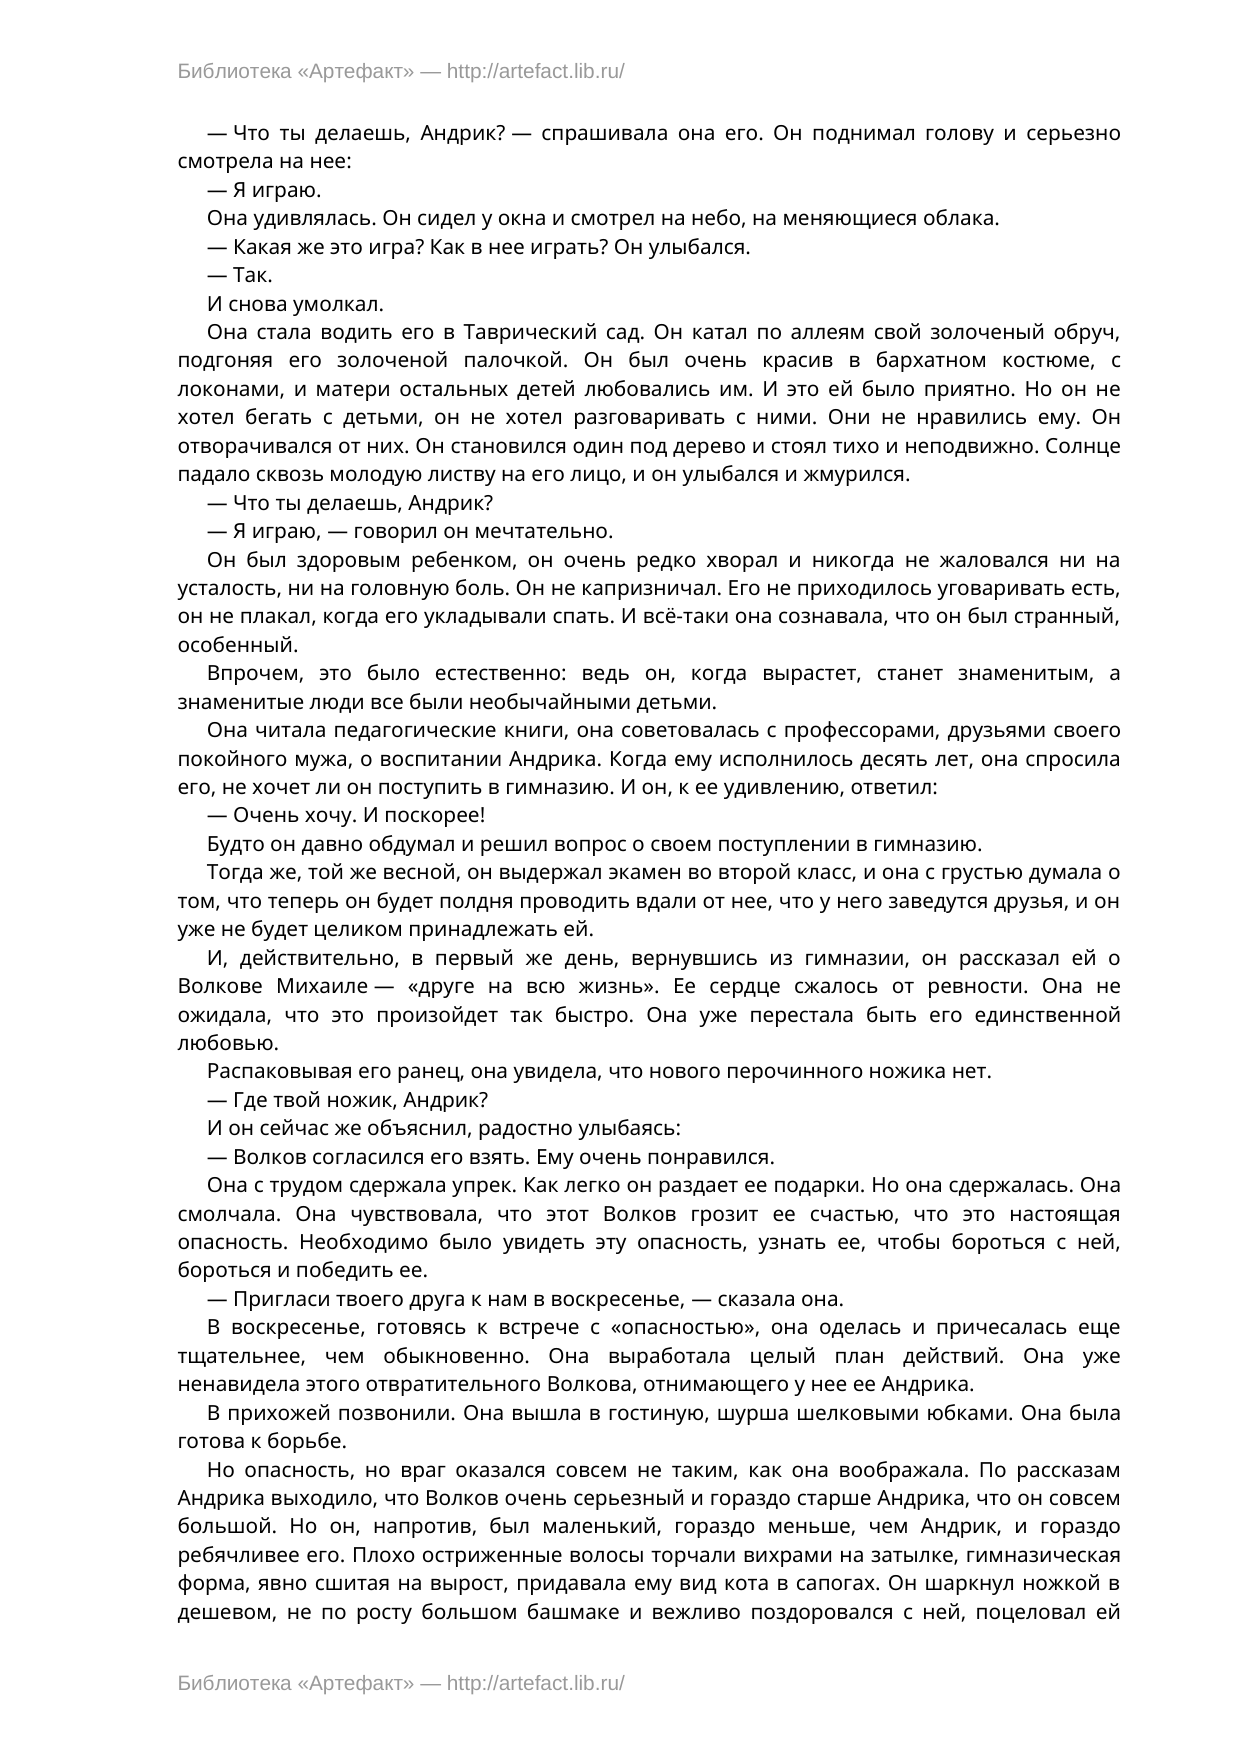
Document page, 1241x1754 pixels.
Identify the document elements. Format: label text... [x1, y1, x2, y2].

text Распаковывая его ранец, она увидела, что нового перочинного ножика нет. [177, 1057, 1122, 1085]
text — Что ты делаешь, Андрик? — спрашивала она его. Он поднимал голову и серьезно смотрела на нее: [177, 118, 1122, 175]
text Впрочем, это было естественно: ведь он, когда вырастет, станет знаменитым, а знаменитые люди все были необычайными детьми. [177, 658, 1122, 715]
text Она удивлялась. Он сидел у окна и смотрел на небо, на меняющиеся облака. [177, 203, 1122, 232]
text Она с трудом сдержала упрек. Как легко он раздает ее подарки. Но она сдержалась. Она смолчала. Она чувствовала, что этот Волков грозит ее счастью, что это настоящая опасность. Необходимо было увидеть эту опасность, узнать ее, чтобы бороться с ней, бороться и победить ее. [177, 1170, 1122, 1284]
text И он сейчас же объяснил, радостно улыбаясь: [177, 1113, 1122, 1142]
text — Где твой ножик, Андрик? [177, 1085, 1122, 1113]
text — Волков согласился его взять. Ему очень понравился. [177, 1142, 1122, 1170]
text Тогда же, той же весной, он выдержал экамен во второй класс, и она с грустью думала о том, что теперь он будет полдня проводить вдали от нее, что у него заведутся друзья, и он уже не будет целиком принадлежать ей. [177, 857, 1122, 943]
text Будто он давно обдумал и решил вопрос о своем поступлении в гимназию. [177, 829, 1122, 857]
text И снова умолкал. [177, 289, 1122, 317]
text — Очень хочу. И поскорее! [177, 801, 1122, 829]
text — Я играю. [177, 175, 1122, 203]
text — Какая же это игра? Как в нее играть? Он улыбался. [177, 232, 1122, 260]
text Она читала педагогические книги, она советовалась с профессорами, друзьями своего покойного мужа, о воспитании Андрика. Когда ему исполнилось десять лет, она спросила его, не хочет ли он поступить в гимназию. И он, к ее удивлению, ответил: [177, 715, 1122, 801]
text В прихожей позвонили. Она вышла в гостиную, шурша шелковыми юбками. Она была готова к борьбе. [177, 1398, 1122, 1455]
text — Так. [177, 260, 1122, 289]
text Она стала водить его в Таврический сад. Он катал по аллеям свой золоченый обруч, подгоняя его золоченой палочкой. Он был очень красив в бархатном костюме, с локонами, и матери остальных детей любовались им. И это ей было приятно. Но он не хотел бегать с детьми, он не хотел разговаривать с ними. Они не нравились ему. Он отворачивался от них. Он становился один под дерево и стоял тихо и неподвижно. Солнце падало сквозь молодую листву на его лицо, и он улыбался и жмурился. [177, 317, 1122, 488]
text — Что ты делаешь, Андрик? [177, 488, 1122, 516]
text В воскресенье, готовясь к встрече с «опасностью», она оделась и причесалась еще тщательнее, чем обыкновенно. Она выработала целый план действий. Она уже ненавидела этого отвратительного Волкова, отнимающего у нее ее Андрика. [177, 1312, 1122, 1398]
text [177, 1455, 1122, 1625]
text И, действительно, в первый же день, вернувшись из гимназии, он рассказал ей о Волкове Михаиле — «друге на всю жизнь». Ее сердце сжалось от ревности. Она не ожидала, что это произойдет так быстро. Она уже перестала быть его единственной любовью. [177, 943, 1122, 1057]
text — Пригласи твоего друга к нам в воскресенье, — сказала она. [177, 1284, 1122, 1312]
text — Я играю, — говорил он мечтательно. [177, 516, 1122, 545]
text Он был здоровым ребенком, он очень редко хворал и никогда не жаловался ни на усталость, ни на головную боль. Он не капризничал. Его не приходилось уговаривать есть, он не плакал, когда его укладывали спать. И всё-таки она сознавала, что он был странный, особенный. [177, 545, 1122, 658]
